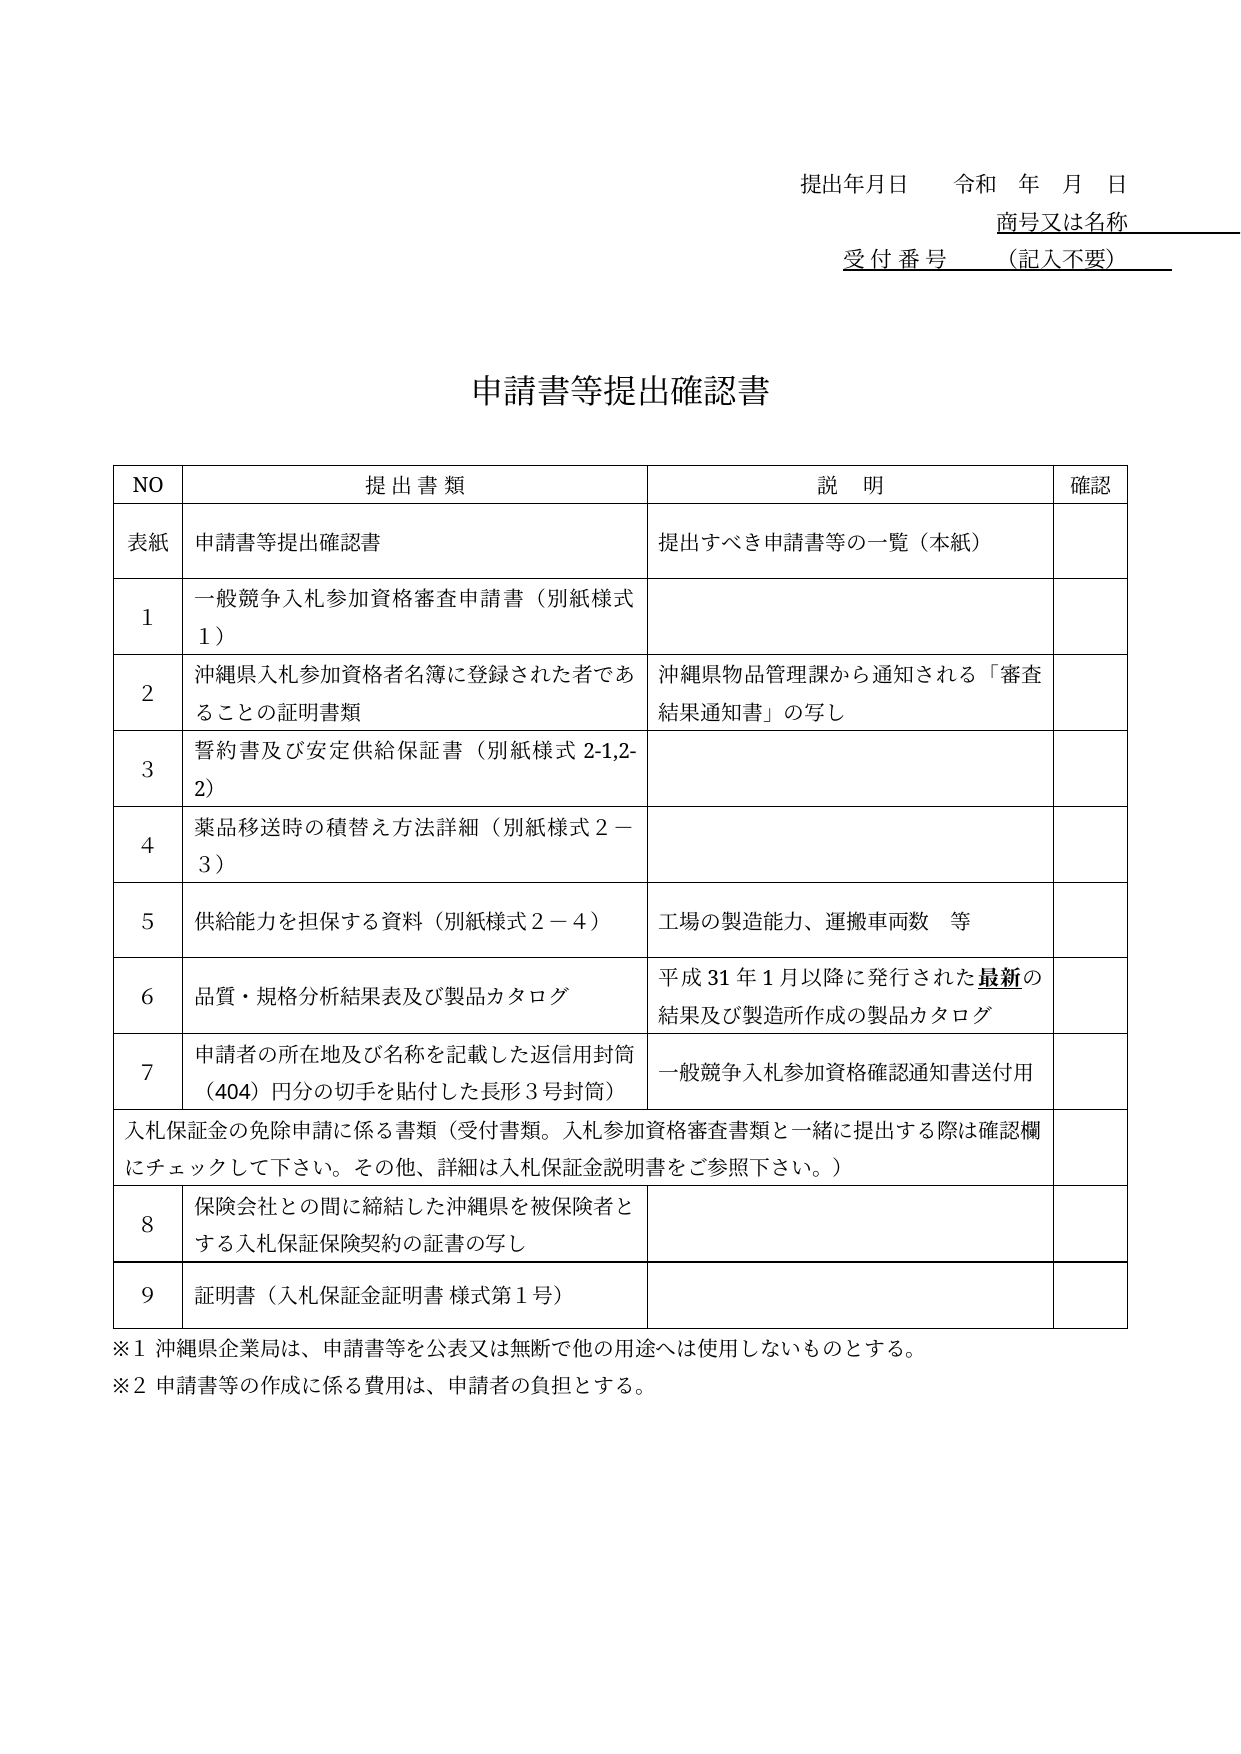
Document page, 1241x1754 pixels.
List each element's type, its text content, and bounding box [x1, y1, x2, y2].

text 商号又は名称 [112, 202, 1128, 239]
table_cell 平成31年1月以降に発行された最新の結果及び製造所作成の製品カタログ [648, 958, 1053, 1033]
table_cell [648, 807, 1053, 882]
table_cell 供給能力を担保する資料（別紙様式２－４） [183, 883, 647, 957]
table_cell 申請書等提出確認書 [183, 504, 647, 578]
table_cell [1054, 1110, 1127, 1185]
table_cell [648, 1186, 1053, 1261]
table_cell ４ [114, 807, 182, 882]
table_cell [1054, 1263, 1127, 1328]
table_cell 工場の製造能力、運搬車両数 等 [648, 883, 1053, 957]
table_cell [648, 731, 1053, 806]
table_cell 証明書（入札保証金証明書 様式第１号） [183, 1263, 647, 1328]
table_cell 申請者の所在地及び名称を記載した返信用封筒（404）円分の切手を貼付した長形３号封筒） [183, 1034, 647, 1109]
table_cell [1054, 807, 1127, 882]
table_cell [1054, 1186, 1127, 1261]
table_cell ７ [114, 1034, 182, 1109]
table_cell ３ [114, 731, 182, 806]
table_cell [1054, 958, 1127, 1033]
table_cell 保険会社との間に締結した沖縄県を被保険者とする入札保証保険契約の証書の写し [183, 1186, 647, 1261]
table_cell 沖縄県入札参加資格者名簿に登録された者であることの証明書類 [183, 655, 647, 730]
table_cell [648, 1263, 1053, 1328]
table_cell 沖縄県物品管理課から通知される「審査結果通知書」の写し [648, 655, 1053, 730]
text ※２ 申請書等の作成に係る費用は、申請者の負担とする。 [112, 1366, 1128, 1404]
table_cell 薬品移送時の積替え方法詳細（別紙様式２－３） [183, 807, 647, 882]
table_header NO [114, 466, 182, 503]
text 提出年月日 令和 年 月 日 [112, 164, 1128, 202]
table_cell [1054, 731, 1127, 806]
table_cell 提出すべき申請書等の一覧（本紙） [648, 504, 1053, 578]
table_cell 誓約書及び安定供給保証書（別紙様式2-1,2-2） [183, 731, 647, 806]
table_cell 一般競争入札参加資格審査申請書（別紙様式１） [183, 579, 647, 654]
table_cell 品質・規格分析結果表及び製品カタログ [183, 958, 647, 1033]
table_cell [648, 579, 1053, 654]
text 受 付 番 号 （記入不要） [112, 239, 1128, 277]
table_cell [1054, 504, 1127, 578]
text ※１ 沖縄県企業局は、申請書等を公表又は無断で他の用途へは使用しないものとする。 [112, 1329, 1128, 1366]
table_cell ２ [114, 655, 182, 730]
table_cell [1054, 655, 1127, 730]
table_cell ６ [114, 958, 182, 1033]
table_header 提 出 書 類 [183, 466, 647, 503]
table_cell １ [114, 579, 182, 654]
table_cell ９ [114, 1263, 182, 1328]
table_cell 表紙 [114, 504, 182, 578]
text 申請書等提出確認書 [112, 352, 1128, 427]
table_cell 入札保証金の免除申請に係る書類（受付書類。入札参加資格審査書類と一緒に提出する際は確認欄にチェックして下さい。その他、詳細は入札保証金説明書をご参照下さい。） [114, 1110, 1053, 1185]
table_cell [1054, 579, 1127, 654]
table_cell [1054, 883, 1127, 957]
table_header 確認 [1054, 466, 1127, 503]
table_cell 一般競争入札参加資格確認通知書送付用 [648, 1034, 1053, 1109]
table_cell ５ [114, 883, 182, 957]
table_cell [1054, 1034, 1127, 1109]
table_header 説 明 [648, 466, 1053, 503]
table_cell ８ [114, 1186, 182, 1261]
